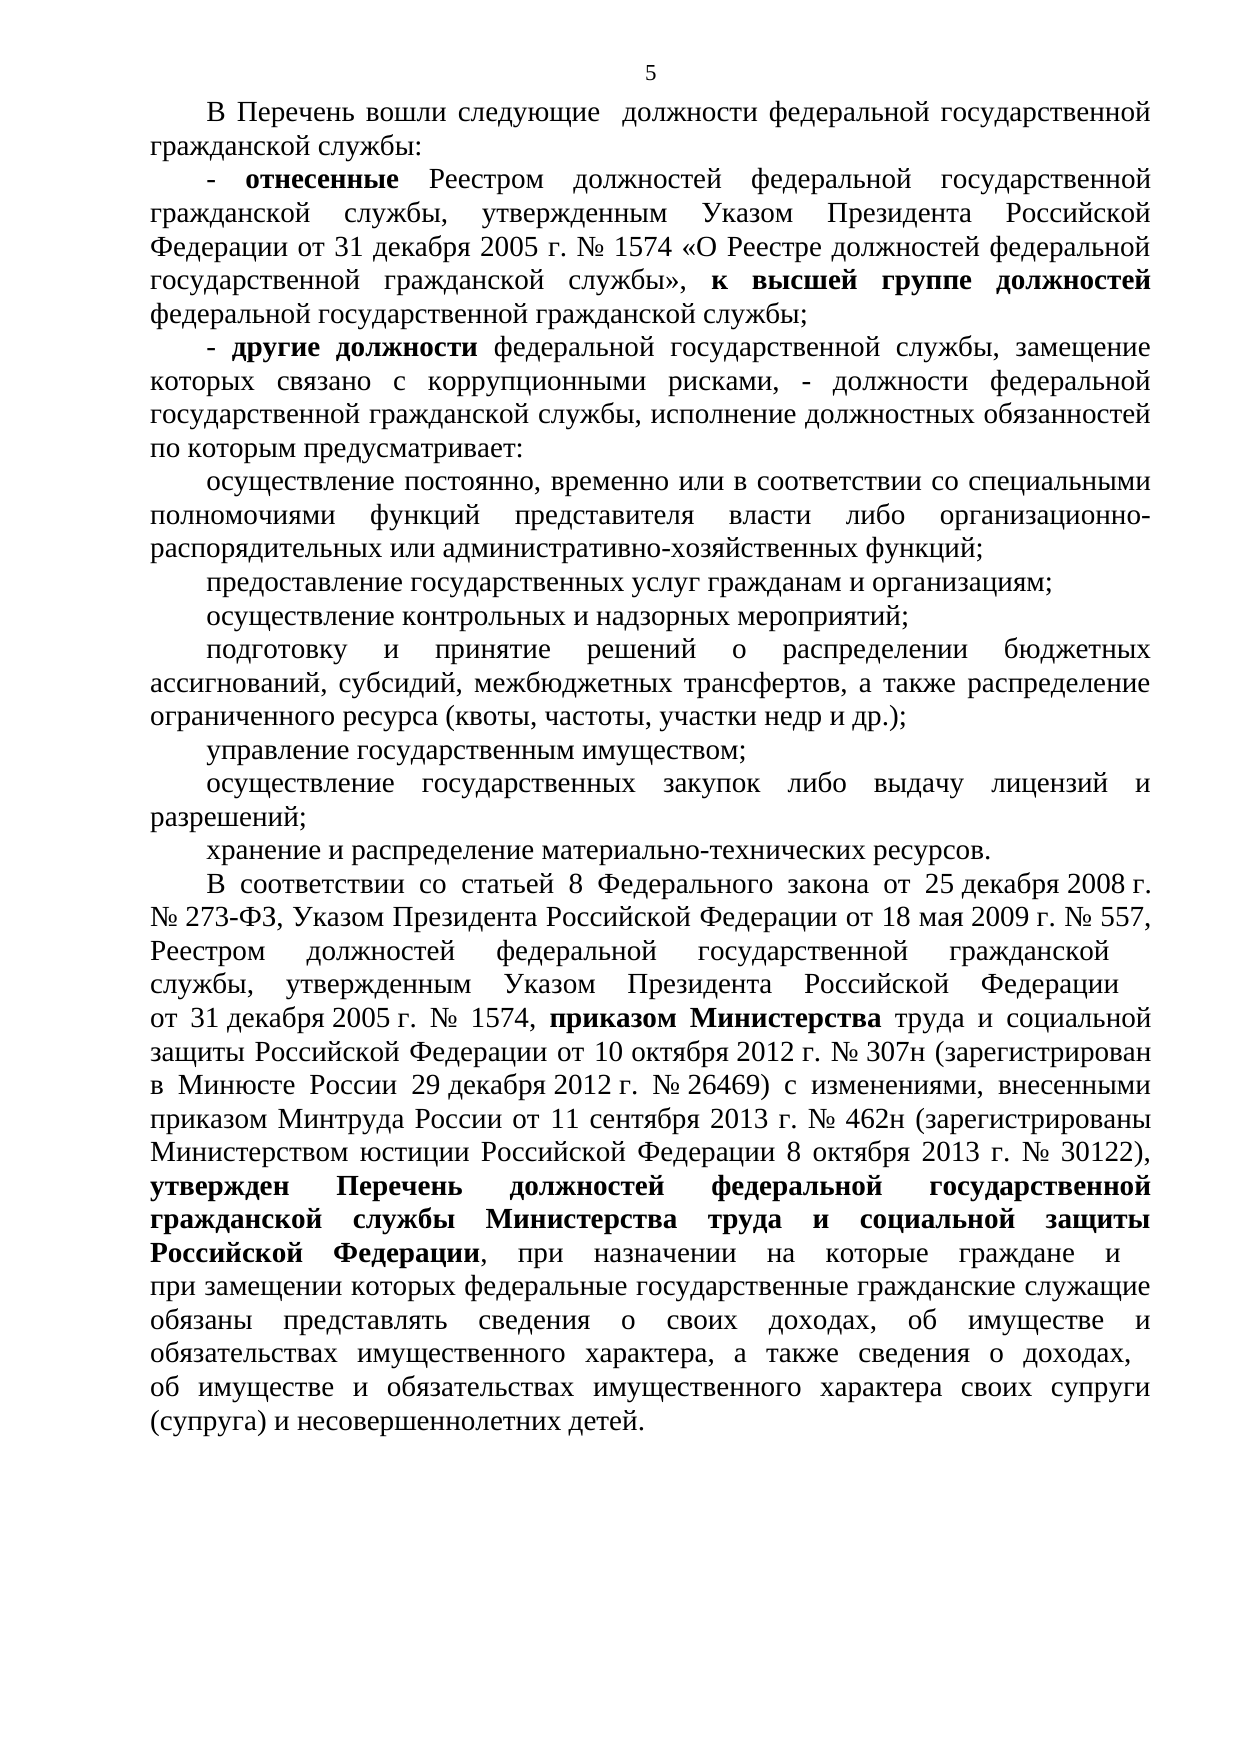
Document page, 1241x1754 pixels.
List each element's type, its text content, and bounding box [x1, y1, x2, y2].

text В соответствии со статьей 8 Федерального закона от 25 декабря 2008 г. № 273-ФЗ, Указом Президента Российской Федерации от 18 мая 2009 г. № 557, Реестром должностей федеральной государственной гражданской службы, утвержденным Указом Президента Российской Федерации от 31 декабря 2005 г. № 1574, приказом Министерства труда и социальной защиты Российской Федерации от 10 октября 2012 г. № 307н (зарегистрирован в Минюсте России 29 декабря 2012 г. № 26469) с изменениями, внесенными приказом Минтруда России от 11 сентября 2013 г. № 462н (зарегистрированы Министерством юстиции Российской Федерации 8 октября 2013 г. № 30122), утвержден Перечень должностей федеральной государственной гражданской службы Министерства труда и социальной защиты Российской Федерации, при назначении на которые граждане и при замещении которых федеральные государственные гражданские служащие обязаны представлять сведения о своих доходах, об имуществе и обязательствах имущественного характера, а также сведения о доходах, об имуществе и обязательствах имущественного характера своих супруги (супруга) и несовершеннолетних детей. [150, 866, 1152, 1436]
text хранение и распределение материально-технических ресурсов. [150, 832, 1152, 866]
text осуществление постоянно, временно или в соответствии со специальными полномочиями функций представителя власти либо организационно-распорядительных или административно-хозяйственных функций; [150, 463, 1152, 564]
text управление государственным имуществом; [150, 732, 1152, 765]
text предоставление государственных услуг гражданам и организациям; [150, 564, 1152, 598]
text осуществление государственных закупок либо выдачу лицензий и разрешений; [150, 765, 1152, 832]
text подготовку и принятие решений о распределении бюджетных ассигнований, субсидий, межбюджетных трансфертов, а также распределение ограниченного ресурса (квоты, частоты, участки недр и др.); [150, 631, 1152, 732]
text - отнесенные Реестром должностей федеральной государственной гражданской службы, утвержденным Указом Президента Российской Федерации от 31 декабря . № 1574 «О Реестре должностей федеральной государственной гражданской службы», к высшей группе должностей федеральной государственной гражданской службы; [150, 162, 1152, 329]
text - другие должности федеральной государственной службы, замещение которых связано с коррупционными рисками, - должности федеральной государственной гражданской службы, исполнение должностных обязанностей по которым предусматривает: [150, 329, 1152, 463]
text В Перечень вошли следующие должности федеральной государственной гражданской службы: [150, 94, 1152, 162]
text осуществление контрольных и надзорных мероприятий; [150, 598, 1152, 631]
